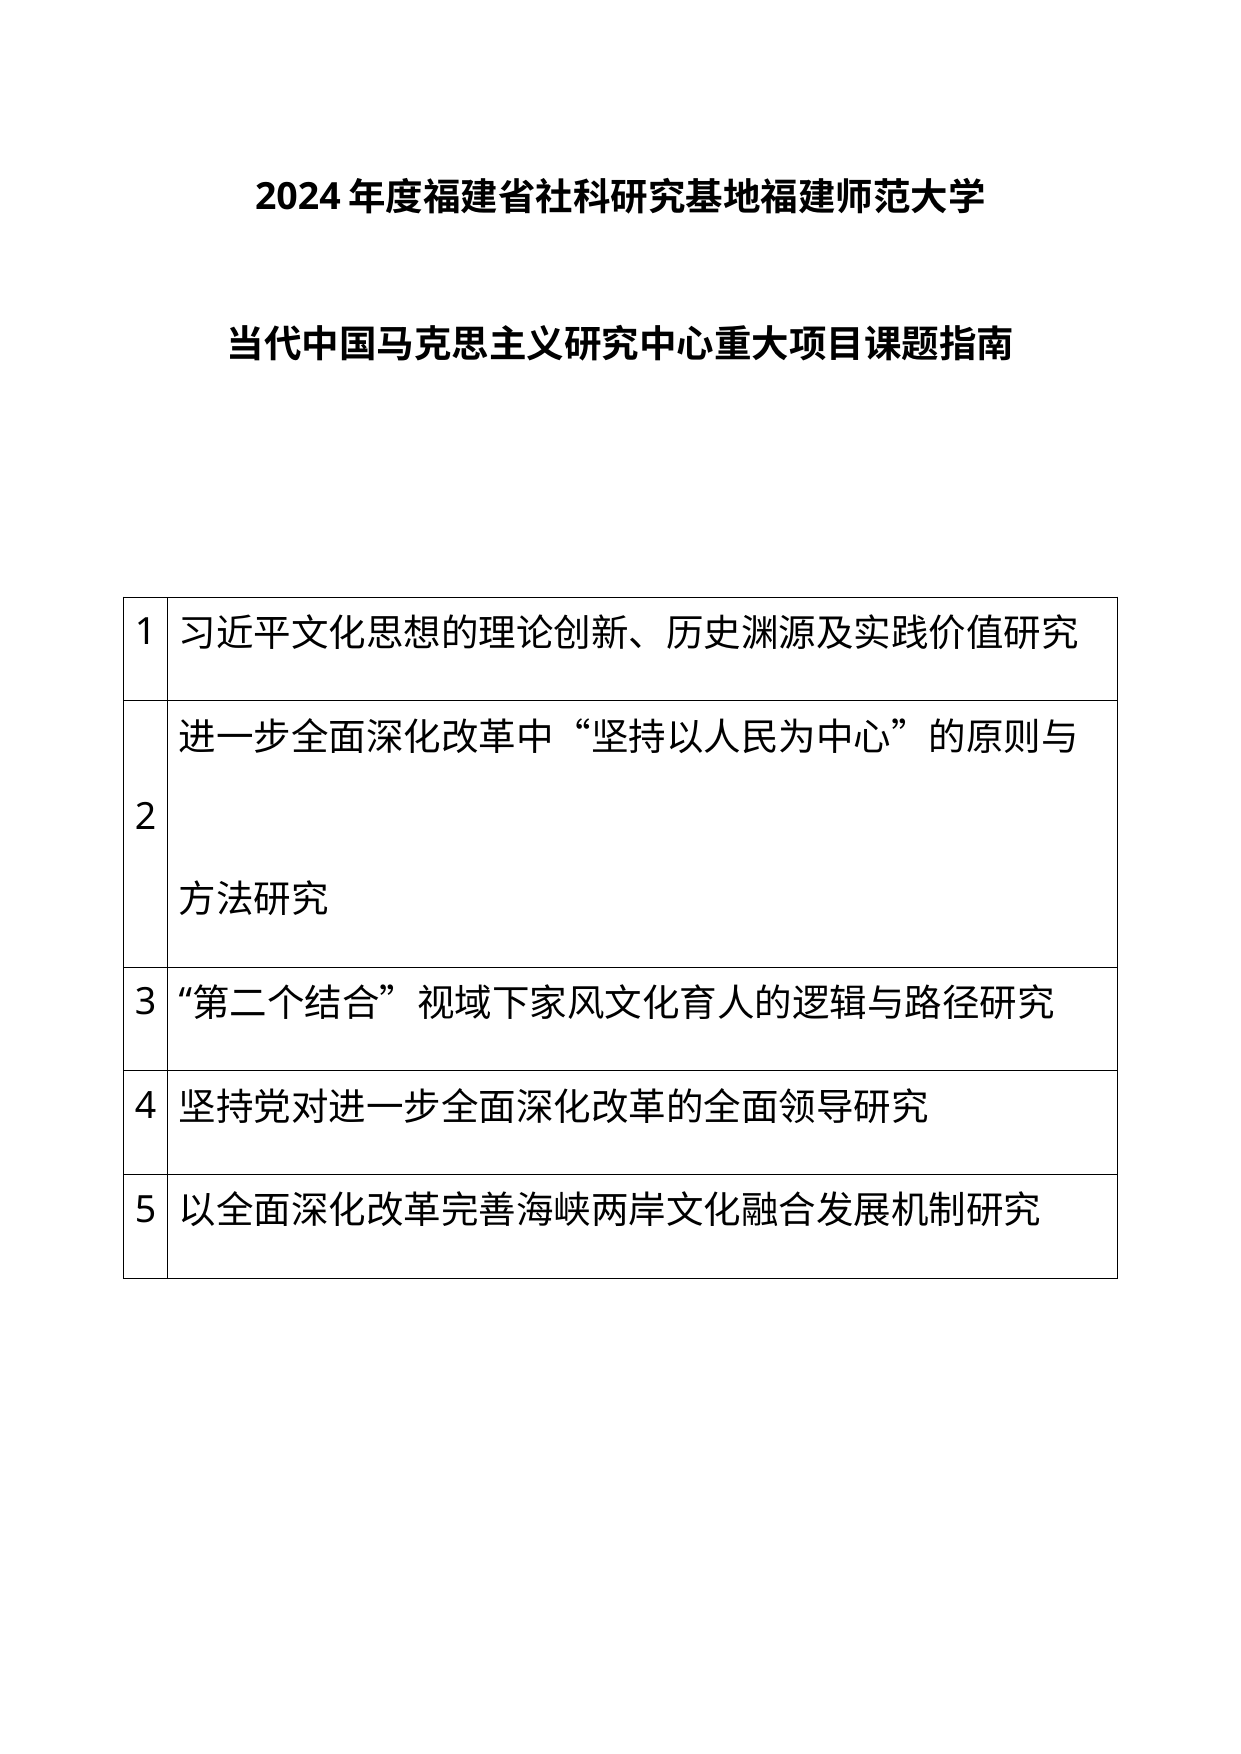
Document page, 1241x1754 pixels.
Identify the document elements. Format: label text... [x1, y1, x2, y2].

table_cell 坚持党对进一步全面深化改革的全面领导研究 [168, 1071, 1117, 1174]
table_cell 2 [124, 701, 167, 967]
table_cell 3 [124, 968, 167, 1070]
table_cell 进一步全面深化改革中“坚持以人民为中心”的原则与方法研究 [168, 701, 1117, 967]
table_header 习近平文化思想的理论创新、历史渊源及实践价值研究 [168, 598, 1117, 700]
table_cell 5 [124, 1175, 167, 1278]
text 当代中国马克思主义研究中心重大项目课题指南 [187, 309, 1053, 374]
text 2024年度福建省社科研究基地福建师范大学 [187, 162, 1053, 227]
table_cell 4 [124, 1071, 167, 1174]
table_header 1 [124, 598, 167, 700]
table_cell 以全面深化改革完善海峡两岸文化融合发展机制研究 [168, 1175, 1117, 1278]
table_cell “第二个结合”视域下家风文化育人的逻辑与路径研究 [168, 968, 1117, 1070]
